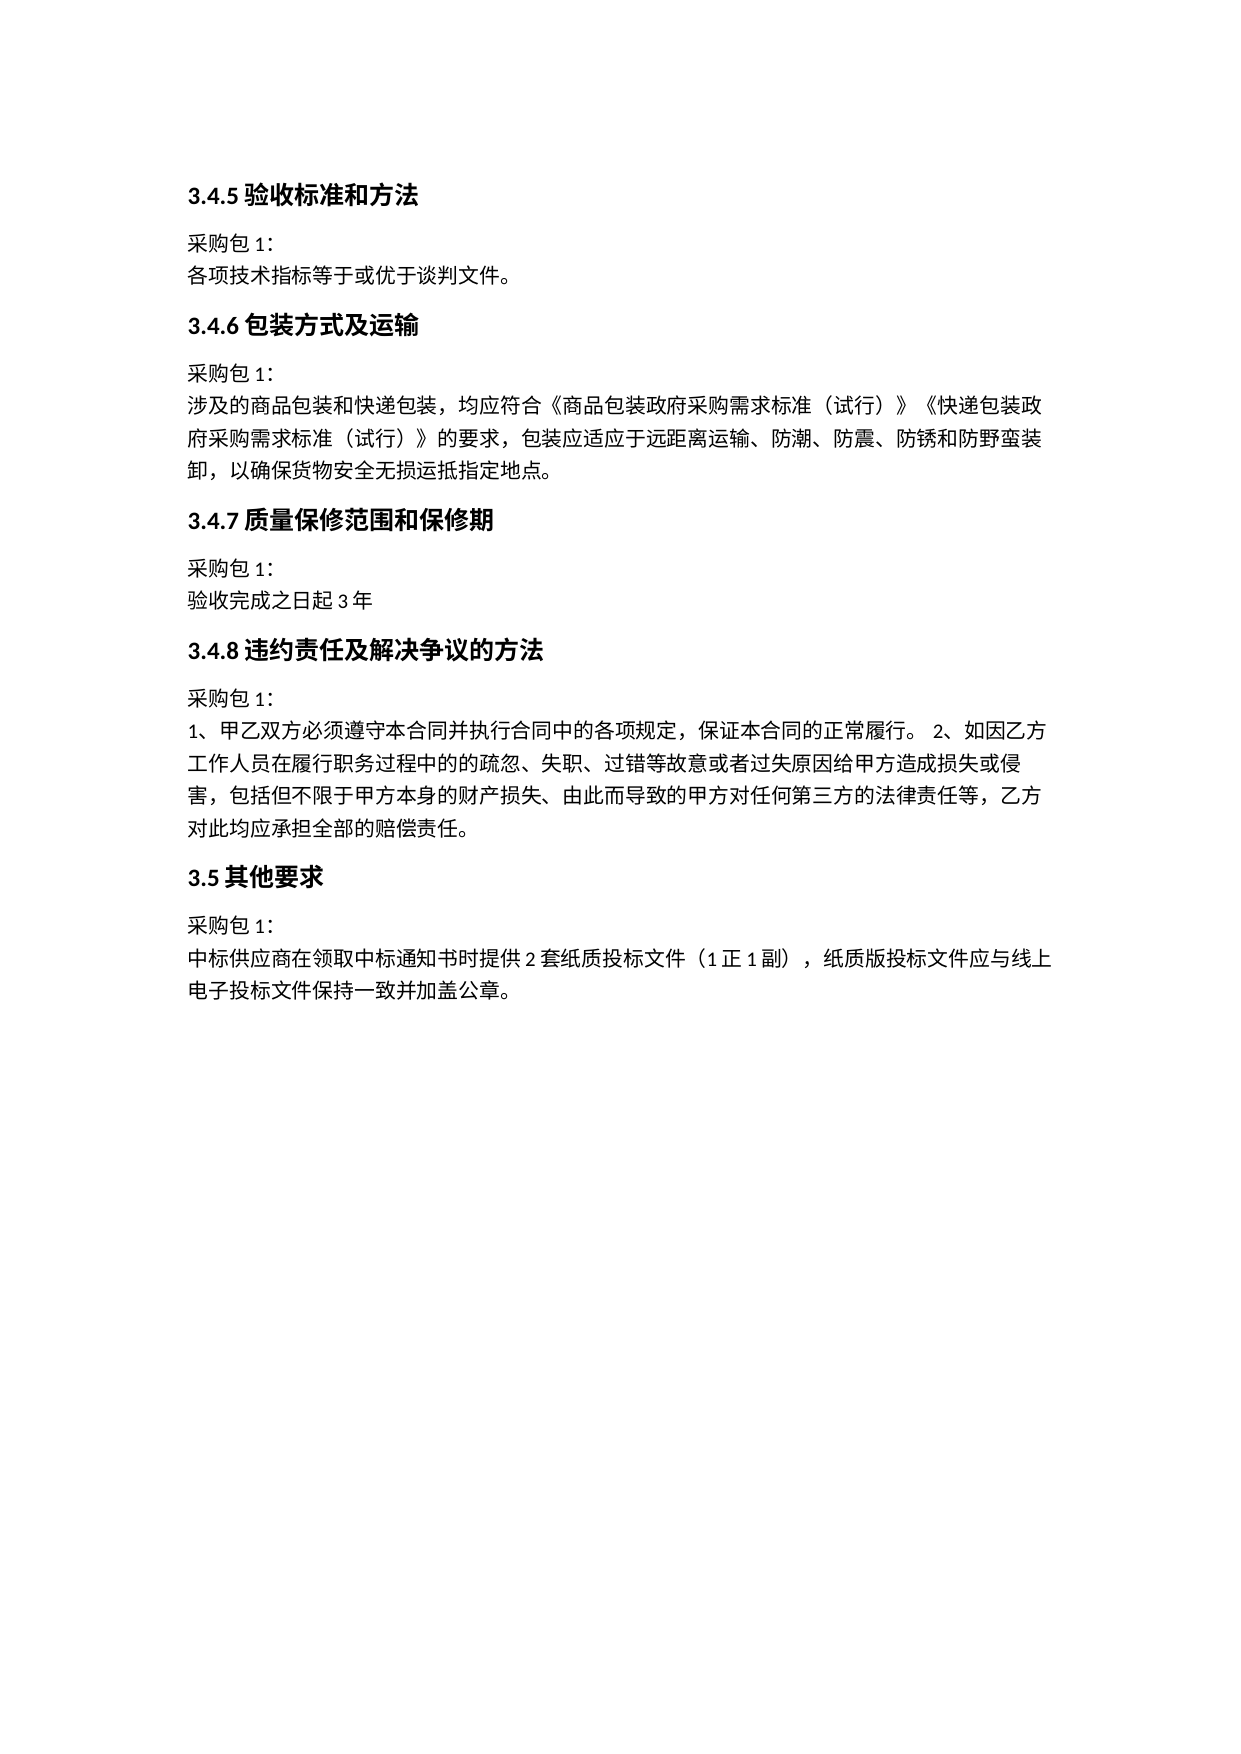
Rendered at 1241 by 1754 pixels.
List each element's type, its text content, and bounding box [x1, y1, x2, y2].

text 采购包1： [187, 357, 1053, 389]
text 3.4.5验收标准和方法 [187, 162, 1053, 227]
text 3.4.6包装方式及运输 [187, 292, 1053, 357]
text 采购包1： [187, 227, 1053, 259]
text 验收完成之日起3年 [187, 584, 1053, 617]
text 各项技术指标等于或优于谈判文件。 [187, 259, 1053, 292]
text 3.4.7质量保修范围和保修期 [187, 487, 1053, 552]
text 1、甲乙双方必须遵守本合同并执行合同中的各项规定，保证本合同的正常履行。 2、如因乙方工作人员在履行职务过程中的的疏忽、失职、过错等故意或者过失原因给甲方造成损失或侵害，包括但不限于甲方本身的财产损失、由此而导致的甲方对任何第三方的法律责任等，乙方对此均应承担全部的赔偿责任。 [187, 714, 1053, 844]
text 采购包1： [187, 552, 1053, 584]
text 3.5其他要求 [187, 844, 1053, 909]
text 采购包1： [187, 682, 1053, 714]
text 采购包1： [187, 909, 1053, 942]
text 3.4.8违约责任及解决争议的方法 [187, 617, 1053, 682]
text 中标供应商在领取中标通知书时提供2套纸质投标文件（1正1副），纸质版投标文件应与线上电子投标文件保持一致并加盖公章。 [187, 942, 1053, 1007]
text 涉及的商品包装和快递包装，均应符合《商品包装政府采购需求标准（试行）》《快递包装政府采购需求标准（试行）》的要求，包装应适应于远距离运输、防潮、防震、防锈和防野蛮装卸，以确保货物安全无损运抵指定地点。 [187, 389, 1053, 487]
